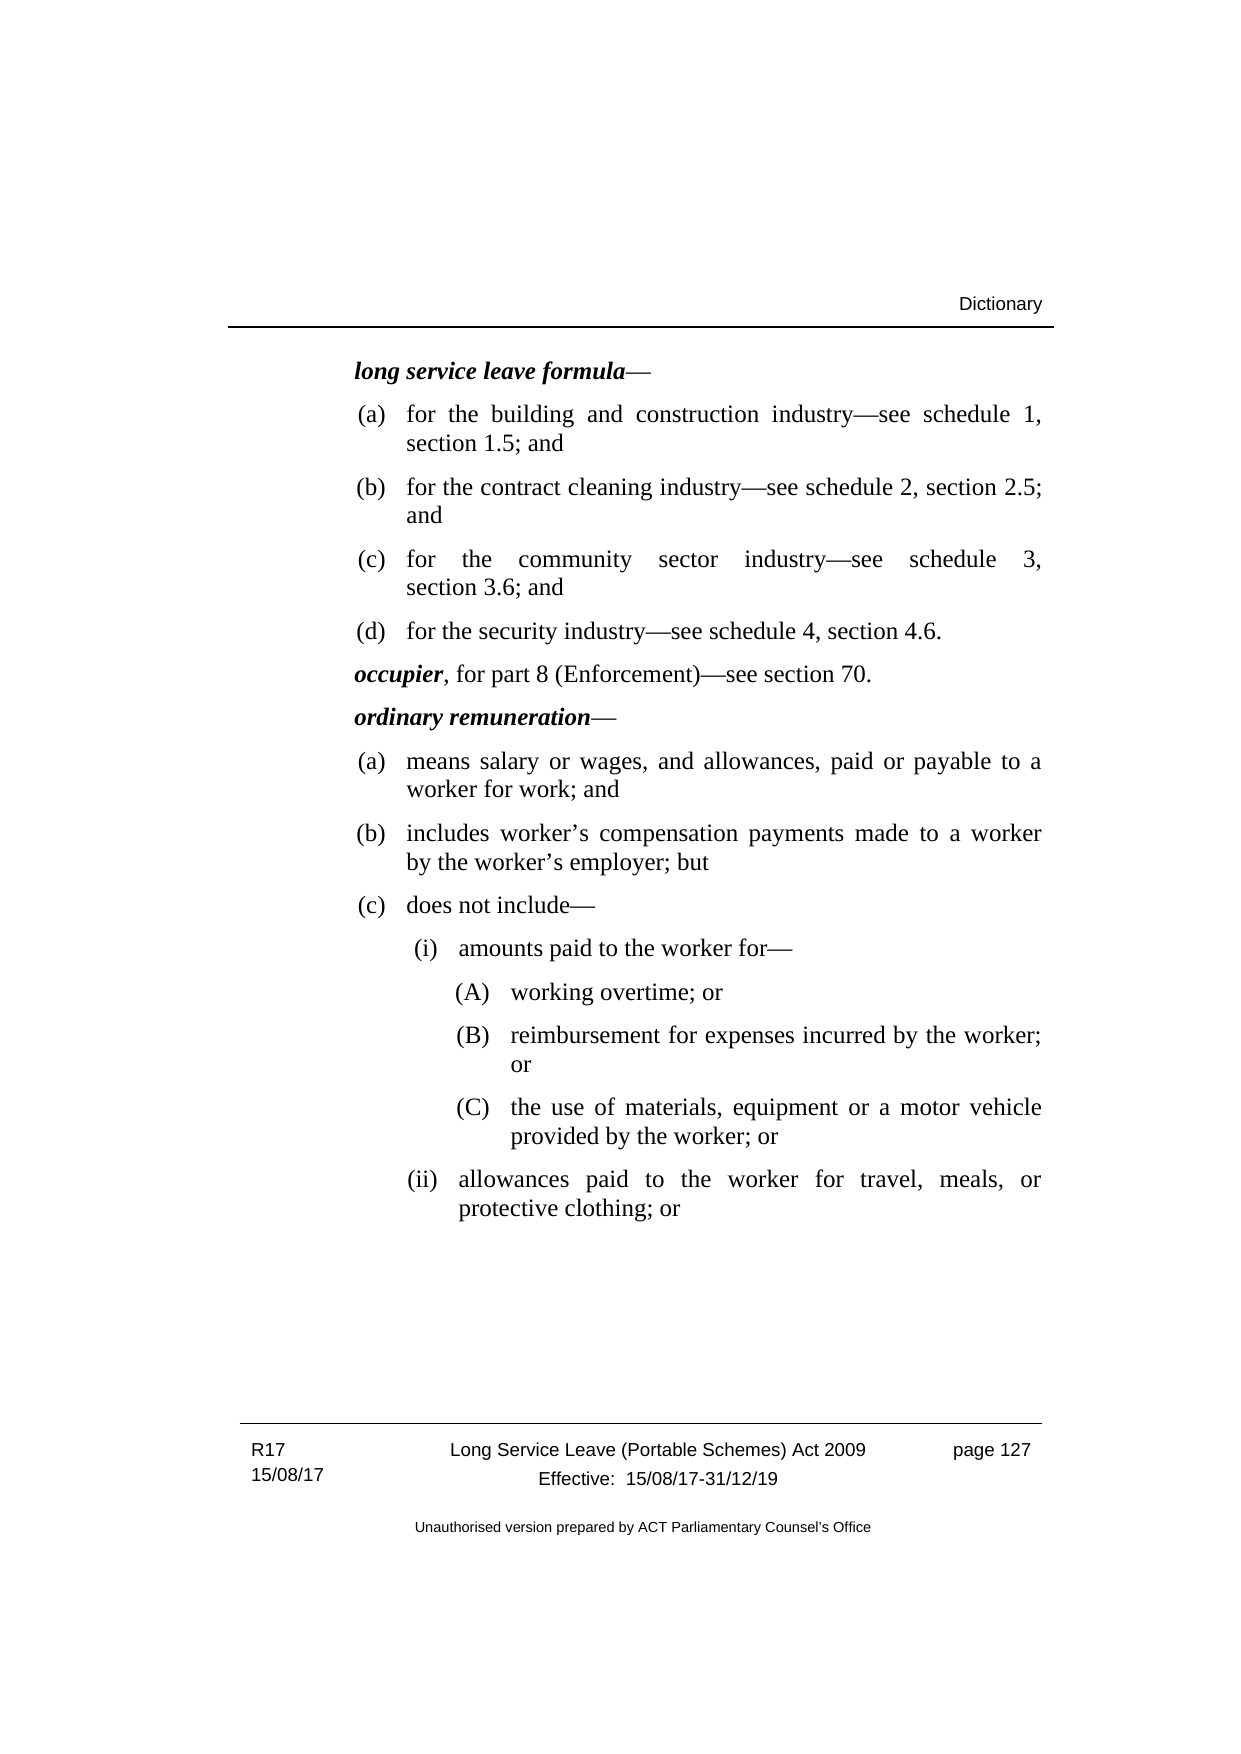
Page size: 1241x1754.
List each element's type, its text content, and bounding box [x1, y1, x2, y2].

list long service leave formula— [354, 356, 1042, 385]
text (i) amounts paid to the worker for— [239, 933, 1042, 962]
text (C) the use of materials, equipment or a motor vehicle provided by the worker; or [239, 1092, 1042, 1149]
text (A) working overtime; or [239, 977, 1042, 1005]
text (d) for the security industry—see schedule 4, section 4.6. [239, 616, 1042, 644]
text (c) for the community sector industry—see schedule 3, section 3.6; and [239, 544, 1042, 601]
text (a) for the building and construction industry—see schedule 1, section 1.5; and [239, 399, 1042, 457]
text ordinary remuneration— [354, 702, 1042, 731]
text (B) reimbursement for expenses incurred by the worker; or [239, 1020, 1042, 1077]
text (b) for the contract cleaning industry—see schedule 2, section 2.5; and [239, 472, 1042, 529]
text (a) means salary or wages, and allowances, paid or payable to a worker for work; and [239, 746, 1042, 803]
text (ii) allowances paid to the worker for travel, meals, or protective clothing; or [239, 1164, 1042, 1222]
text (c) does not include— [239, 890, 1042, 919]
text (b) includes worker’s compensation payments made to a worker by the worker’s employer; but [239, 818, 1042, 875]
text occupier, for part 8 (Enforcement)—see section 70. [354, 659, 1042, 688]
